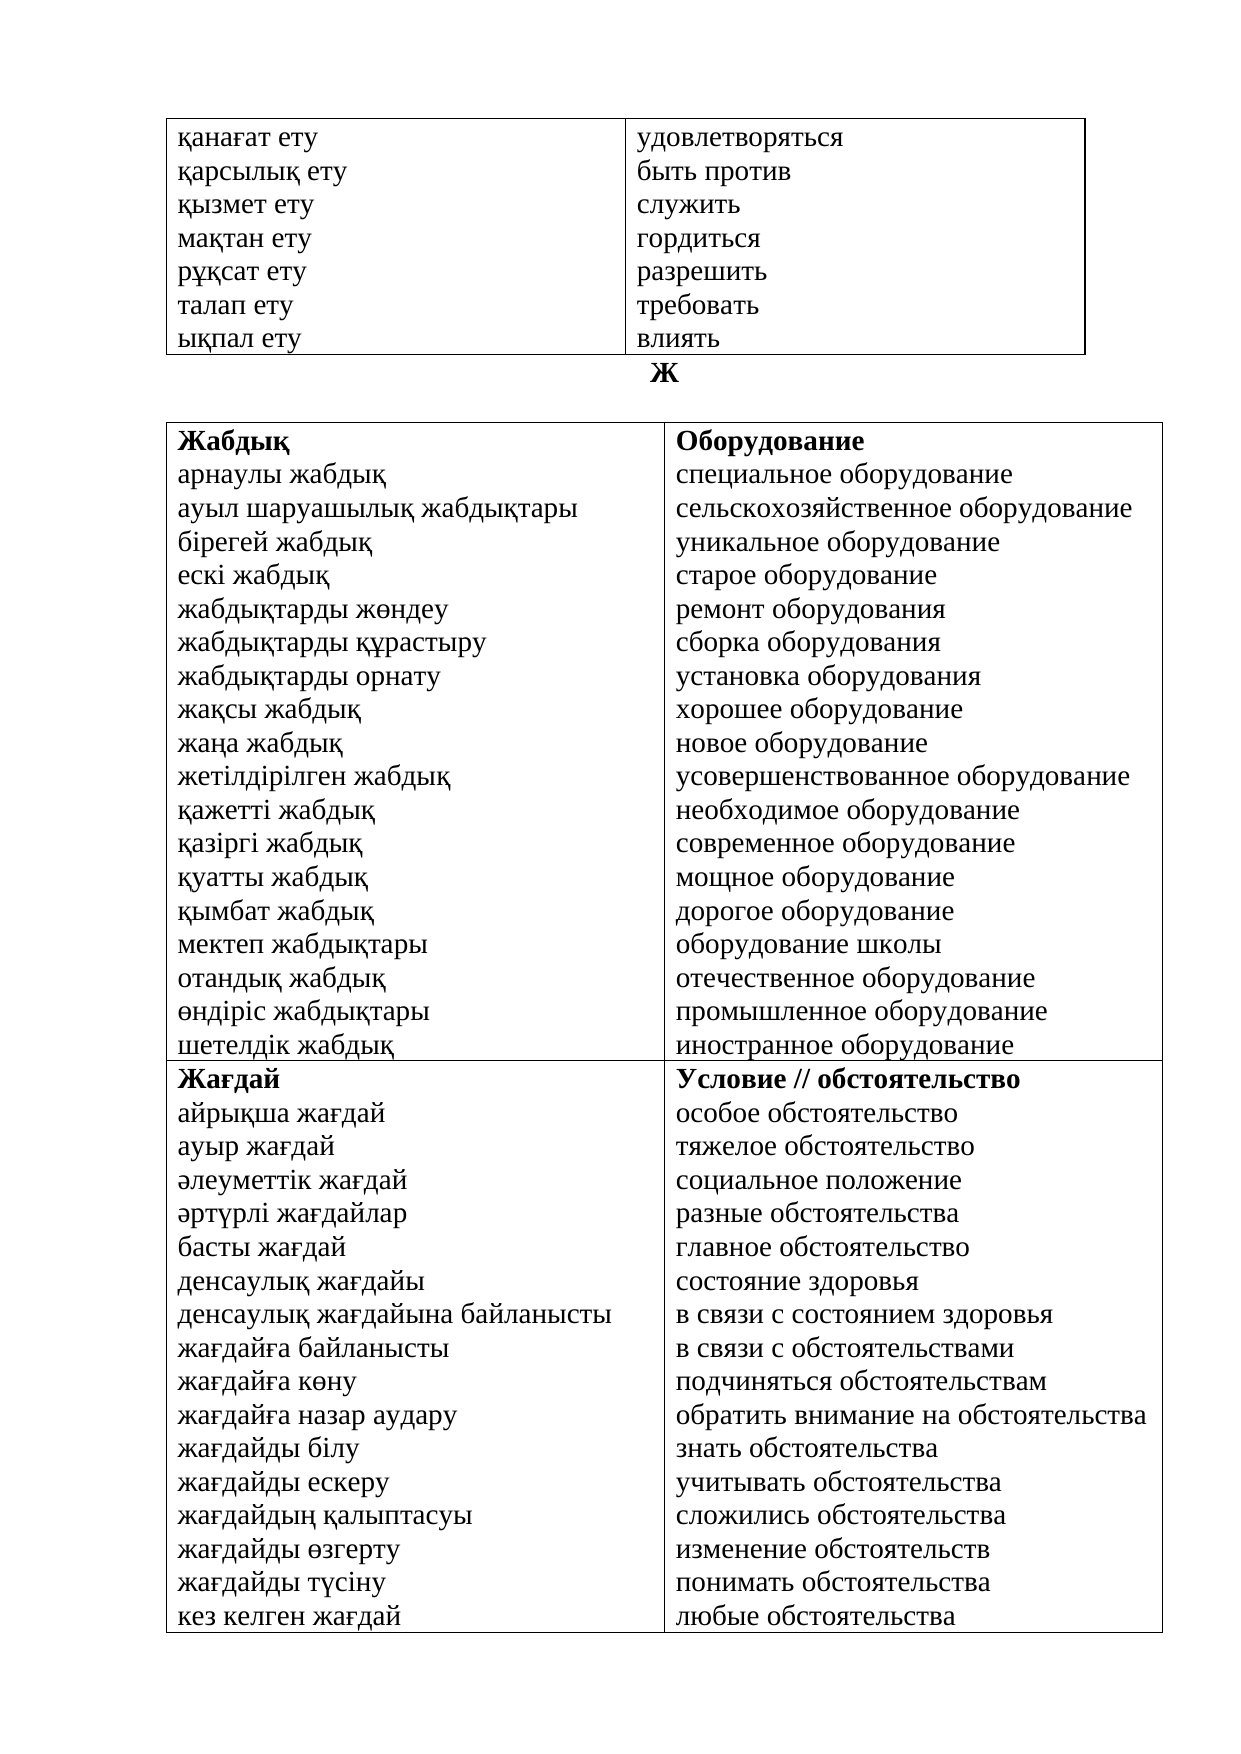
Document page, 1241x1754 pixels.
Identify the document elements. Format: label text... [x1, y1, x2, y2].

table_header Оборудование специальное оборудование сельскохозяйственное оборудование уникальное оборудование старое оборудование ремонт оборудования сборка оборудования установка оборудования хорошее оборудование новое оборудование усовершенствованное оборудование необходимое оборудование современное оборудование мощное оборудование дорогое оборудование оборудование школы отечественное оборудование промышленное оборудование иностранное оборудование [665, 423, 1162, 1060]
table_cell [167, 1061, 664, 1632]
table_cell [167, 119, 625, 354]
text Ж [177, 355, 1152, 388]
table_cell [626, 119, 1084, 354]
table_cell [665, 1061, 1162, 1632]
table_header Жабдық арнаулы жабдық ауыл шаруашылық жабдықтары бірегей жабдық ескі жабдық жабдықтарды жөндеу жабдықтарды құрастыру жабдықтарды орнату жақсы жабдық жаңа жабдық жетілдірілген жабдық қажетті жабдық қазіргі жабдық қуатты жабдық қымбат жабдық мектеп жабдықтары отандық жабдық өндіріс жабдықтары шетелдік жабдық [167, 423, 664, 1060]
